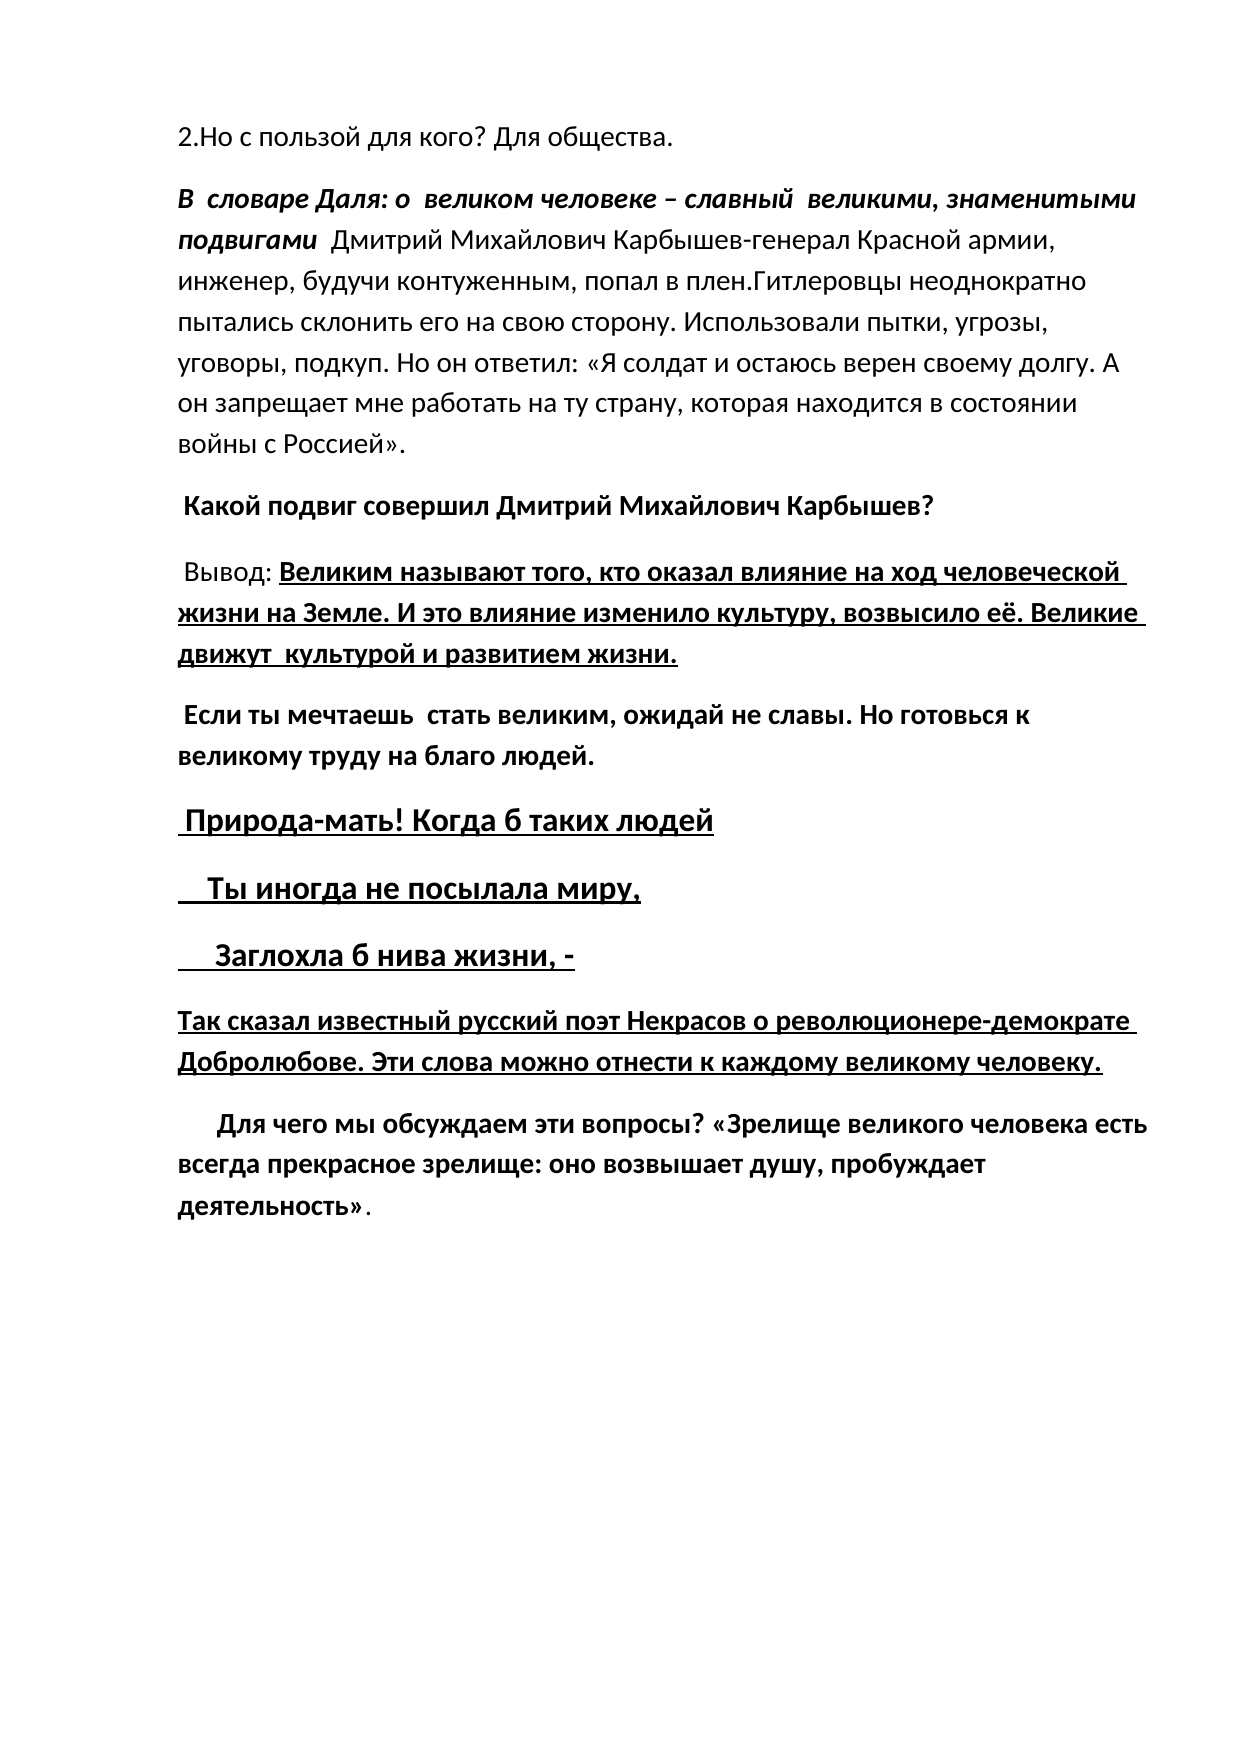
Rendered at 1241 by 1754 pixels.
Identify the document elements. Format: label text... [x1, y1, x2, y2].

text Ты иногда не посылала миру, [177, 867, 1152, 907]
text В словаре Даля: о великом человеке – славный великими, знаменитыми подвигами Дмитрий Михайлович Карбышев-генерал Красной армии, инженер, будучи контуженным, попал в плен.Гитлеровцы неоднократно пытались склонить его на свою сторону. Использовали пытки, угрозы, уговоры, подкуп. Но он ответил: «Я солдат и остаюсь верен своему долгу. А он запрещает мне работать на ту страну, которая находится в состоянии войны с Россией». [177, 180, 1152, 461]
text Природа-мать! Когда б таких людей [177, 799, 1152, 840]
text Так сказал известный русский поэт Некрасов о революционере-демократе Добролюбове. Эти слова можно отнести к каждому великому человеку. [177, 1002, 1152, 1078]
text Если ты мечтаешь стать великим, ожидай не славы. Но готовься к великому труду на благо людей. [177, 696, 1152, 773]
text Для чего мы обсуждаем эти вопросы? «Зрелище великого человека есть всегда прекрасное зрелище: оно возвышает душу, пробуждает деятельность». [177, 1105, 1152, 1222]
text Заглохла б нива жизни, - [177, 934, 1152, 975]
text 2.Но с пользой для кого? Для общества. [177, 118, 1152, 154]
text Какой подвиг совершил Дмитрий Михайлович Карбышев? [177, 487, 1152, 523]
text Вывод: Великим называют того, кто оказал влияние на ход человеческой жизни на Земле. И это влияние изменило культуру, возвысило её. Великие движут культурой и развитием жизни. [177, 553, 1152, 670]
